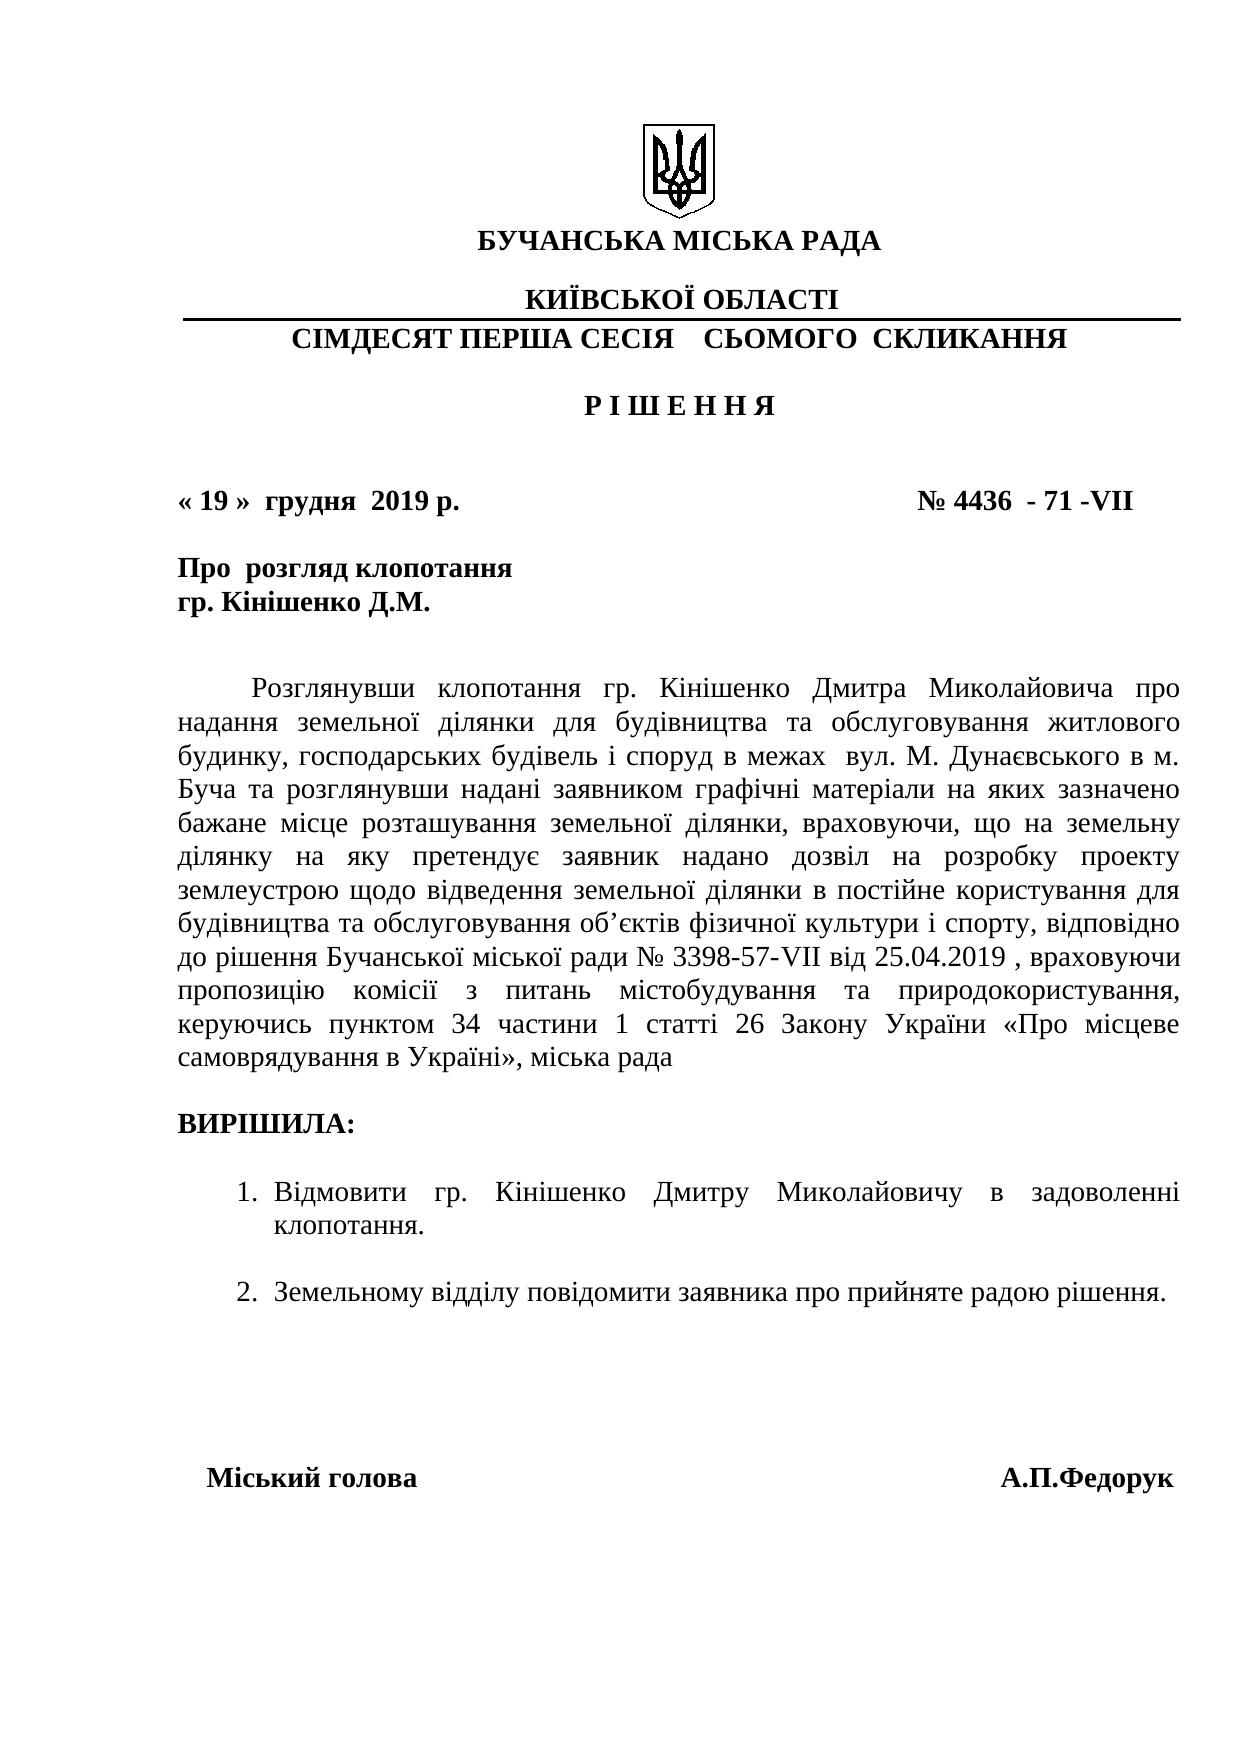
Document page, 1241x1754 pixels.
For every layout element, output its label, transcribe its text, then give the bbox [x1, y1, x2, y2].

text Міський голова А.П.Федорук [177, 1460, 1181, 1494]
text БУЧАНСЬКА МІСЬКА РАДА [177, 223, 1181, 256]
list Земельному відділу повідомити заявника про прийняте радою рішення. [236, 1274, 1181, 1308]
text ВИРІШИЛА: [177, 1107, 1181, 1140]
text гр. Кінішенко Д.М. [177, 584, 1181, 617]
text Р І Ш Е Н Н Я [177, 388, 1181, 422]
text Про розгляд клопотання [177, 550, 1181, 584]
list Відмовити гр. Кінішенко Дмитру Миколайовичу в задоволенні клопотання. [236, 1174, 1181, 1241]
text Розглянувши клопотання гр. Кінішенко Дмитра Миколайовича про надання земельної ділянки для будівництва та обслуговування житлового будинку, господарських будівель і споруд в межах вул. М. Дунаєвського в м. Буча та розглянувши надані заявником графічні матеріали на яких зазначено бажане місце розташування земельної ділянки, враховуючи, що на земельну ділянку на яку претендує заявник надано дозвіл на розробку проекту землеустрою щодо відведення земельної ділянки в постійне користування для будівництва та обслуговування об’єктів фізичної культури і спорту, відповідно до рішення Бучанської міської ради № 3398-57-VІІ від 25.04.2019 , враховуючи пропозицію комісії з питань містобудування та природокористування, керуючись пунктом 34 частини 1 статті 26 Закону України «Про місцеве самоврядування в Україні», міська рада [177, 671, 1181, 1073]
text КИЇВСЬКОЇ ОБЛАСТІ [183, 282, 1181, 318]
text « 19 » грудня 2019 р. № 4436 - 71 -VІІ [177, 483, 1181, 517]
text СІМДЕСЯТ ПЕРША СЕСІЯ СЬОМОГО СКЛИКАННЯ [177, 321, 1181, 354]
